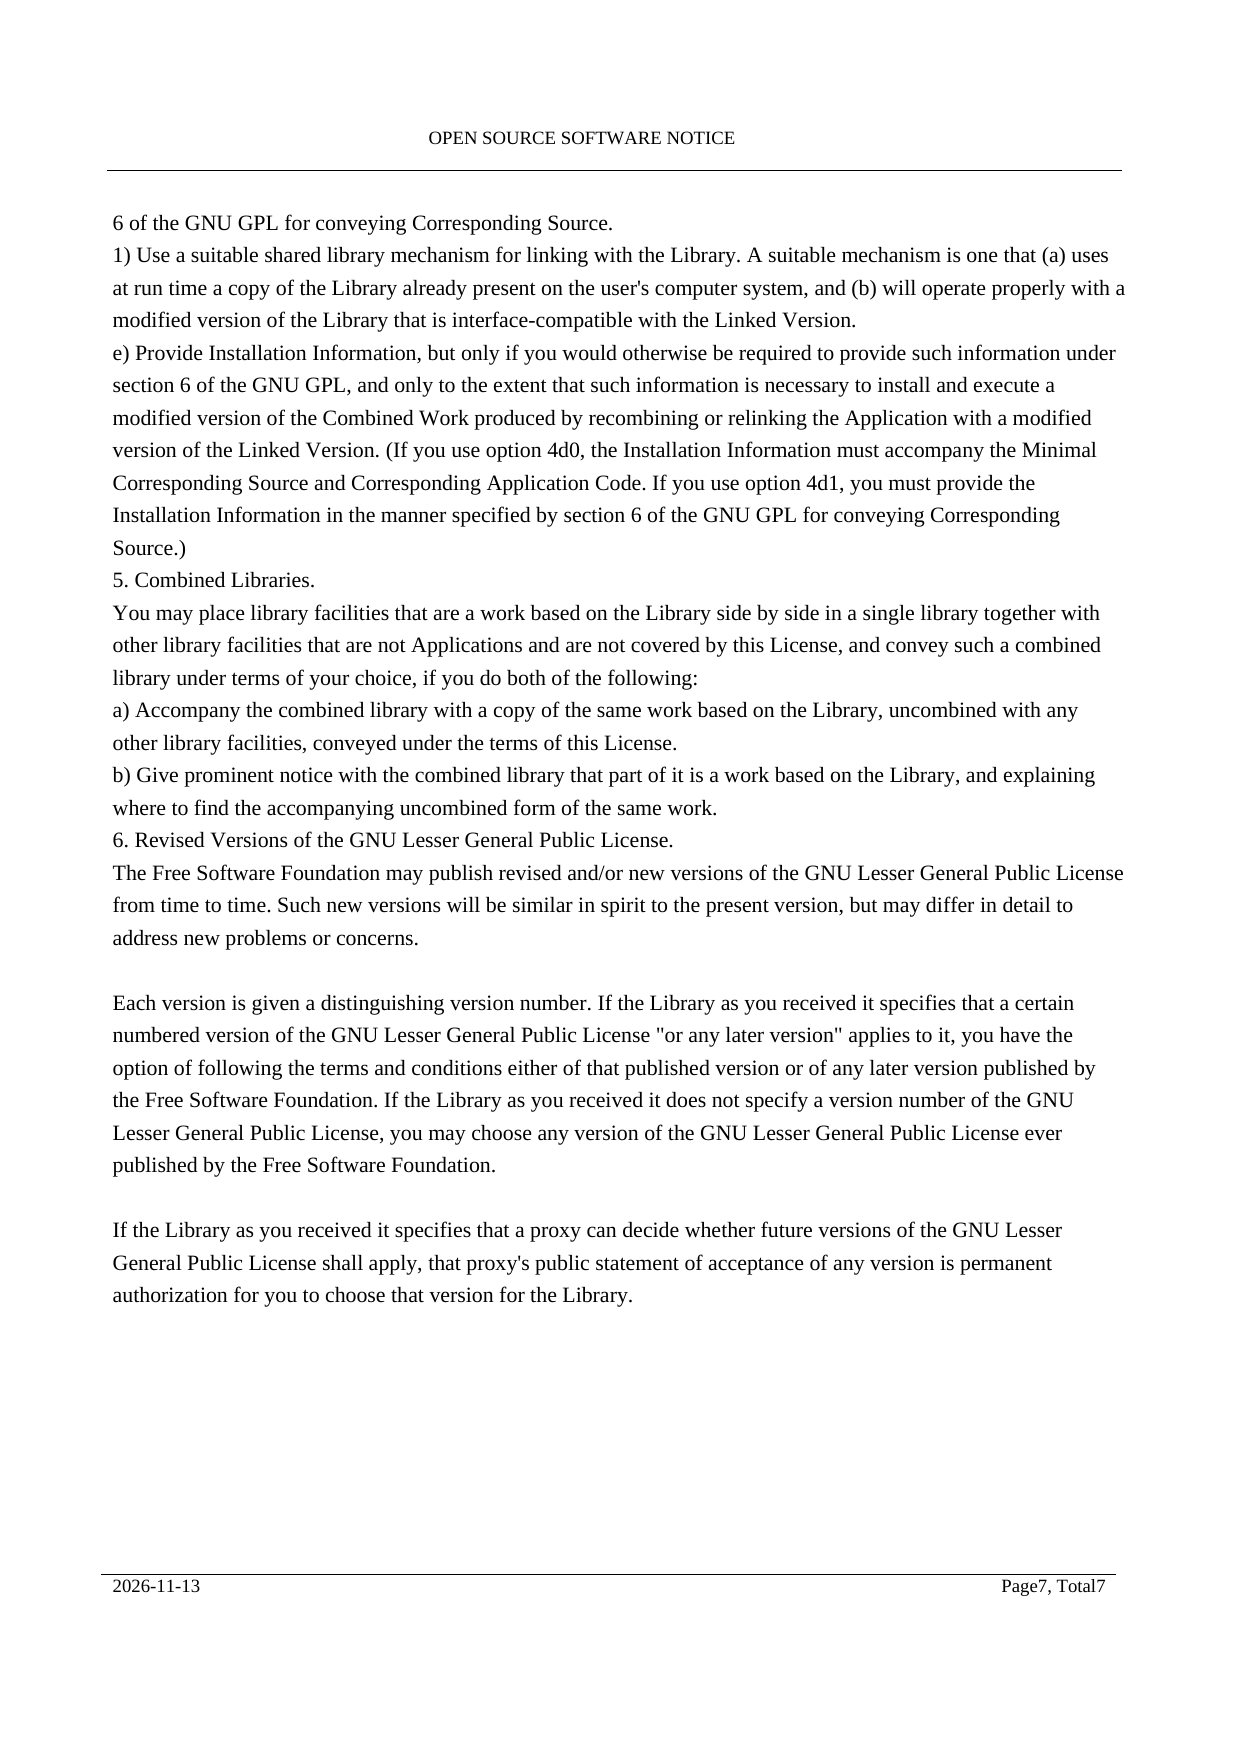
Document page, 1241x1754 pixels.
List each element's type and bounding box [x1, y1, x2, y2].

text [112, 206, 1128, 1311]
